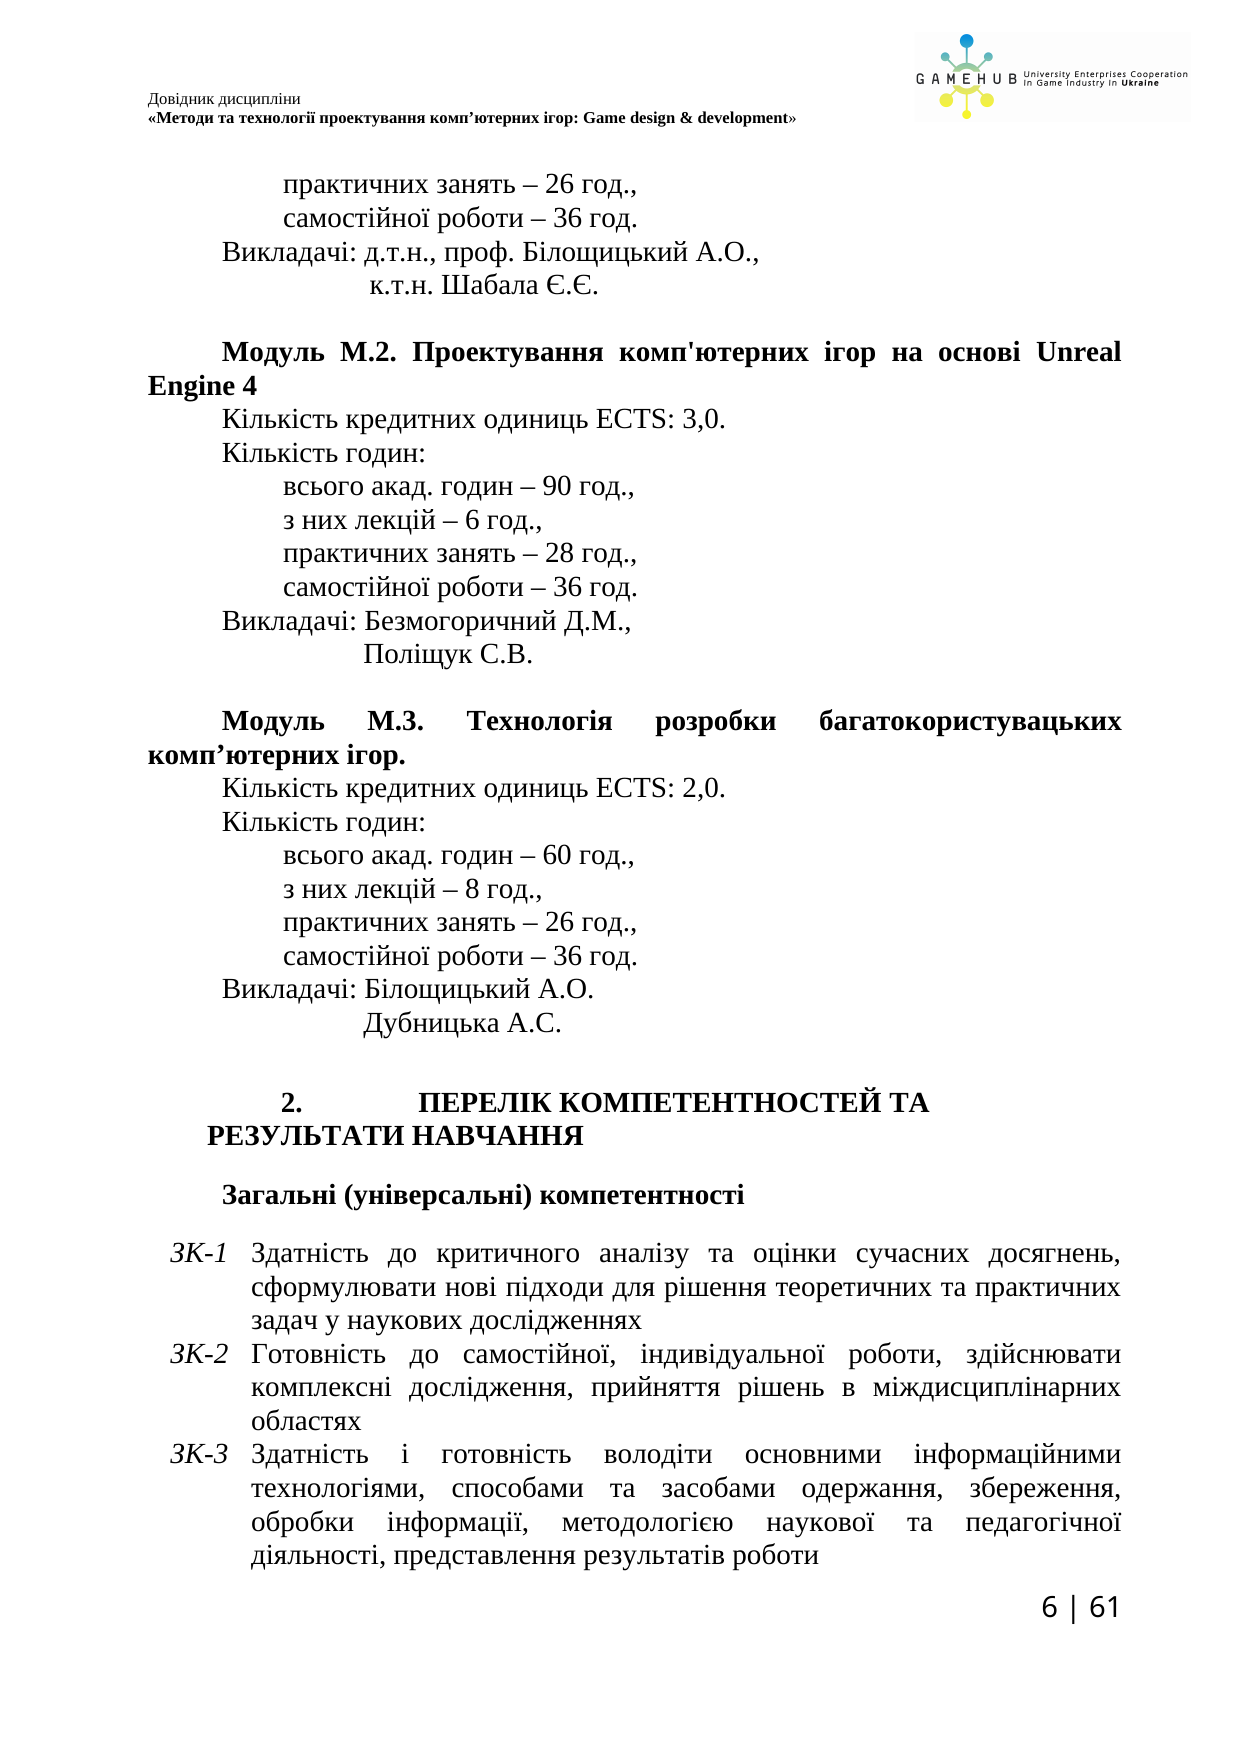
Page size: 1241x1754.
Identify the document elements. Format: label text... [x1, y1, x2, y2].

text з них лекцій – 8 год., [148, 871, 1122, 904]
text Кількість кредитних одиниць ECTS: 2,0. [148, 770, 1122, 804]
text Загальні (універсальні) компетентності [148, 1177, 1122, 1210]
text самостійної роботи – 36 год. [148, 569, 1122, 603]
text практичних занять – 28 год., [148, 536, 1122, 569]
text Модуль M.3. Технологія розробки багатокористувацьких комп’ютерних ігор. [148, 703, 1122, 770]
text Перелік компетентностей та результати навчання [207, 1085, 1122, 1152]
text Модуль M.2. Проектування комп'ютерних ігор на основі Unreal Engine 4 [148, 334, 1122, 401]
table_cell Здатність і готовність володіти основними інформаційними технологіями, способами та засобами одержання, збереження, обробки інформації, методологією наукової та педагогічної діяльності, представлення результатів роботи [251, 1437, 1122, 1571]
text самостійної роботи – 36 год. [148, 200, 1122, 234]
text з них лекцій – 6 год., [148, 502, 1122, 536]
table_header ЗК-1 [148, 1235, 251, 1336]
text Кількість годин: всього акад. годин – 90 год., [148, 435, 1122, 502]
table_cell Готовність до самостійної, індивідуальної роботи, здійснювати комплексні дослідження, прийняття рішень в міждисциплінарних областях [251, 1336, 1122, 1437]
table_header Здатність до критичного аналізу та оцінки сучасних досягнень, сформулювати нові підходи для рішення теоретичних та практичних задач у наукових дослідженнях [251, 1235, 1122, 1336]
text Викладачі: Безмогоричний Д.М., [148, 603, 1122, 636]
text Кількість кредитних одиниць ECTS: 3,0. [148, 401, 1122, 435]
picture [914, 32, 1192, 122]
text Кількість годин: всього акад. годин – 60 год., [148, 804, 1122, 871]
table_cell ЗК-2 [148, 1336, 251, 1437]
text Поліщук С.В. [148, 636, 1122, 670]
text практичних занять – 26 год., [148, 167, 1122, 200]
text Викладачі: Білощицький А.О. [148, 972, 1122, 1005]
text Викладачі: д.т.н., проф. Білощицький А.О., [148, 234, 1122, 267]
text Дубницька А.С. [148, 1005, 1122, 1039]
text к.т.н. Шабала Є.Є. [148, 267, 1122, 301]
text самостійної роботи – 36 год. [148, 938, 1122, 972]
table_cell ЗК-3 [148, 1437, 251, 1571]
text практичних занять – 26 год., [148, 904, 1122, 938]
